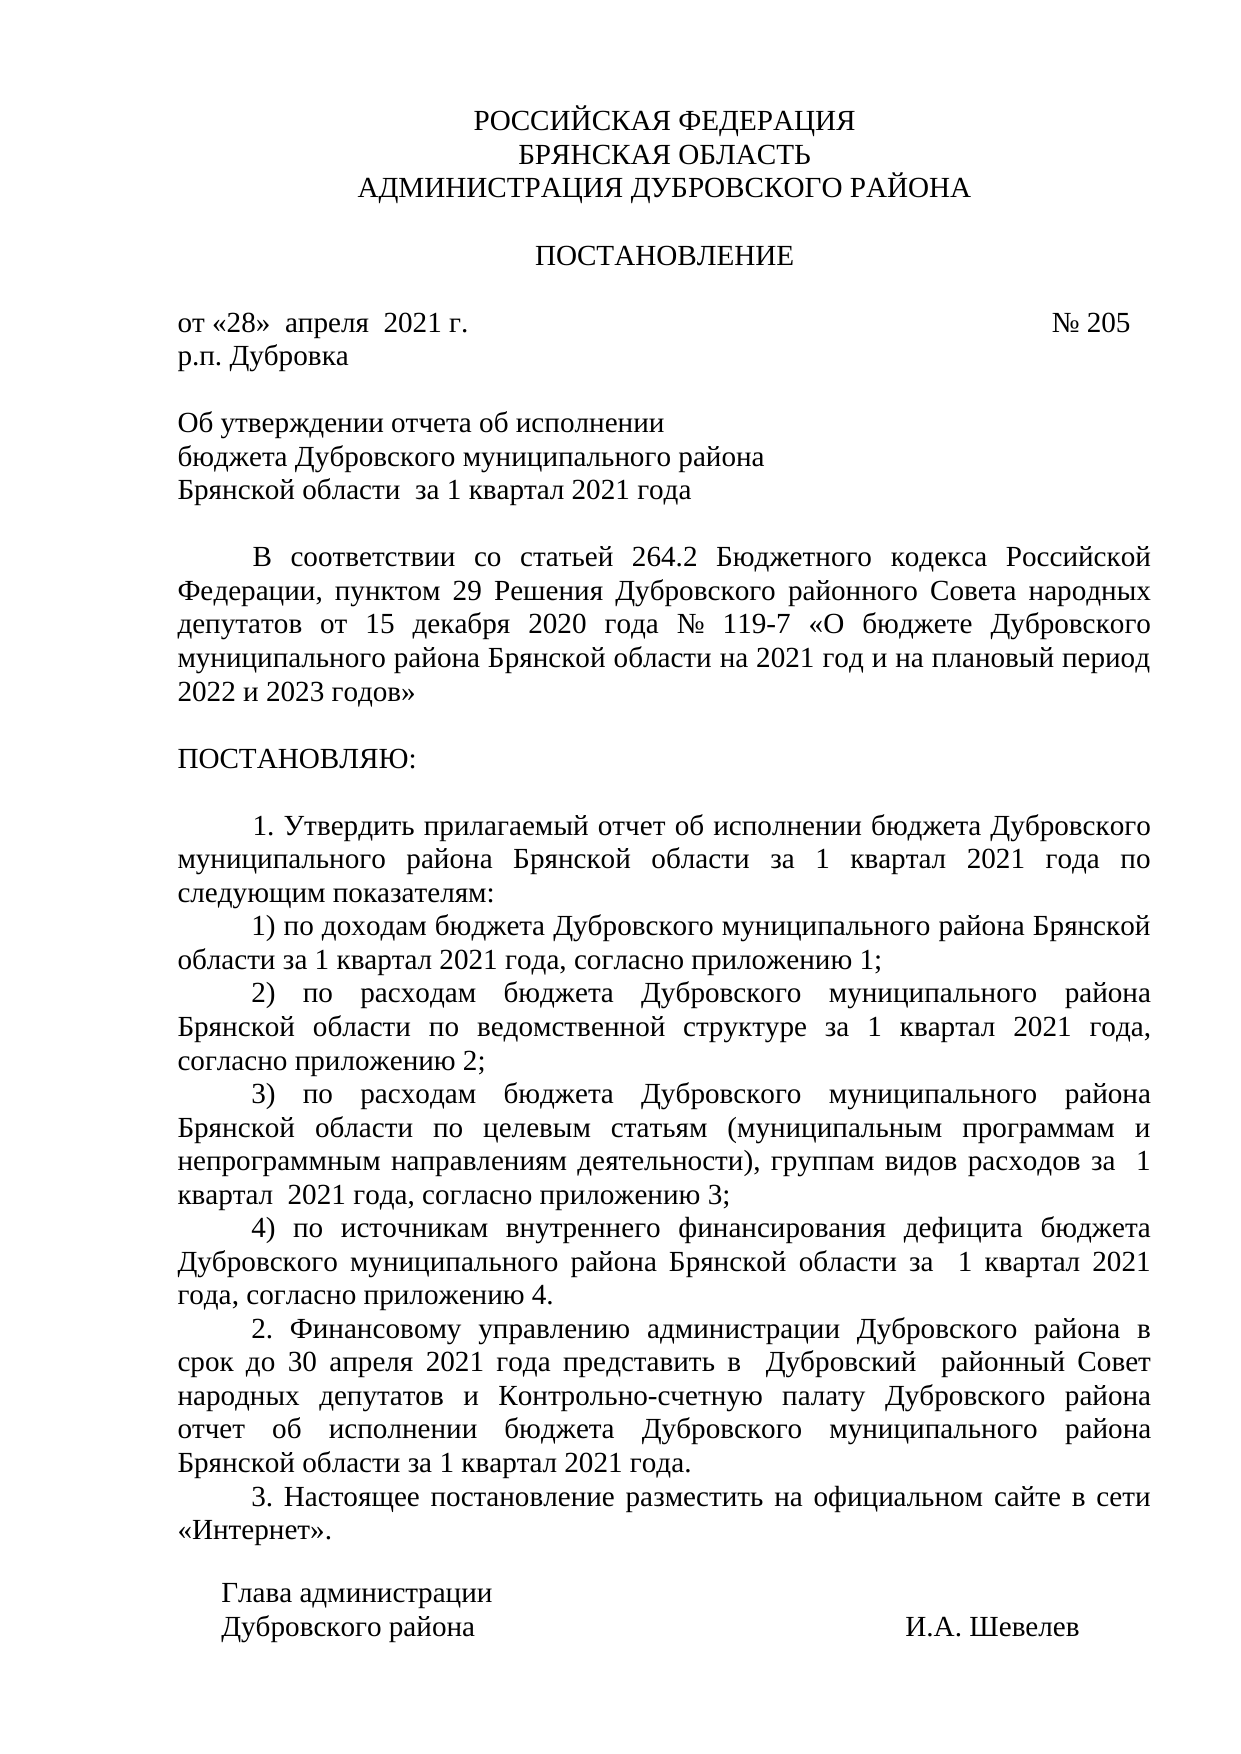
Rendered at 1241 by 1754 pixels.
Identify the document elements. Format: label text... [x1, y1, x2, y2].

text Брянской области за 1 квартал 2021 года [177, 472, 1152, 506]
text АДМИНИСТРАЦИЯ ДУБРОВСКОГО РАЙОНА [177, 171, 1152, 204]
text 2) по расходам бюджета Дубровского муниципального района Брянской области по ведомственной структуре за 1 квартал 2021 года, согласно приложению 2; [177, 976, 1152, 1076]
text 3. Настоящее постановление разместить на официальном сайте в сети «Интернет». [177, 1479, 1152, 1546]
text Глава администрации [177, 1576, 1152, 1609]
text Об утверждении отчета об исполнении [177, 405, 1152, 439]
text В соответствии со статьей 264.2 Бюджетного кодекса Российской Федерации, пунктом 29 Решения Дубровского районного Совета народных депутатов от 15 декабря 2020 года № 119-7 «О бюджете Дубровского муниципального района Брянской области на 2021 год и на плановый период 2022 и 2023 годов» [177, 539, 1152, 707]
text 1) по доходам бюджета Дубровского муниципального района Брянской области за 1 квартал 2021 года, согласно приложению 1; [177, 908, 1152, 976]
text ПОСТАНОВЛЕНИЕ [177, 238, 1152, 271]
text 2. Финансовому управлению администрации Дубровского района в срок до 30 апреля 2021 года представить в Дубровский районный Совет народных депутатов и Контрольно-счетную палату Дубровского района отчет об исполнении бюджета Дубровского муниципального района Брянской области за 1 квартал 2021 года. [177, 1311, 1152, 1479]
text БРЯНСКАЯ ОБЛАСТЬ [177, 137, 1152, 171]
text 4) по источникам внутреннего финансирования дефицита бюджета Дубровского муниципального района Брянской области за 1 квартал 2021 года, согласно приложению 4. [177, 1210, 1152, 1311]
text р.п. Дубровка [177, 338, 1152, 372]
text бюджета Дубровского муниципального района [177, 439, 1152, 472]
text Дубровского района И.А. Шевелев [177, 1609, 1152, 1643]
text РОССИЙСКАЯ ФЕДЕРАЦИЯ [177, 103, 1152, 137]
text 3) по расходам бюджета Дубровского муниципального района Брянской области по целевым статьям (муниципальным программам и непрограммным направлениям деятельности), группам видов расходов за 1 квартал 2021 года, согласно приложению 3; [177, 1076, 1152, 1210]
text от «28» апреля 2021 г. № 205 [177, 305, 1152, 338]
text ПОСТАНОВЛЯЮ: [177, 741, 1152, 774]
text 1. Утвердить прилагаемый отчет об исполнении бюджета Дубровского муниципального района Брянской области за 1 квартал 2021 года по следующим показателям: [177, 808, 1152, 908]
